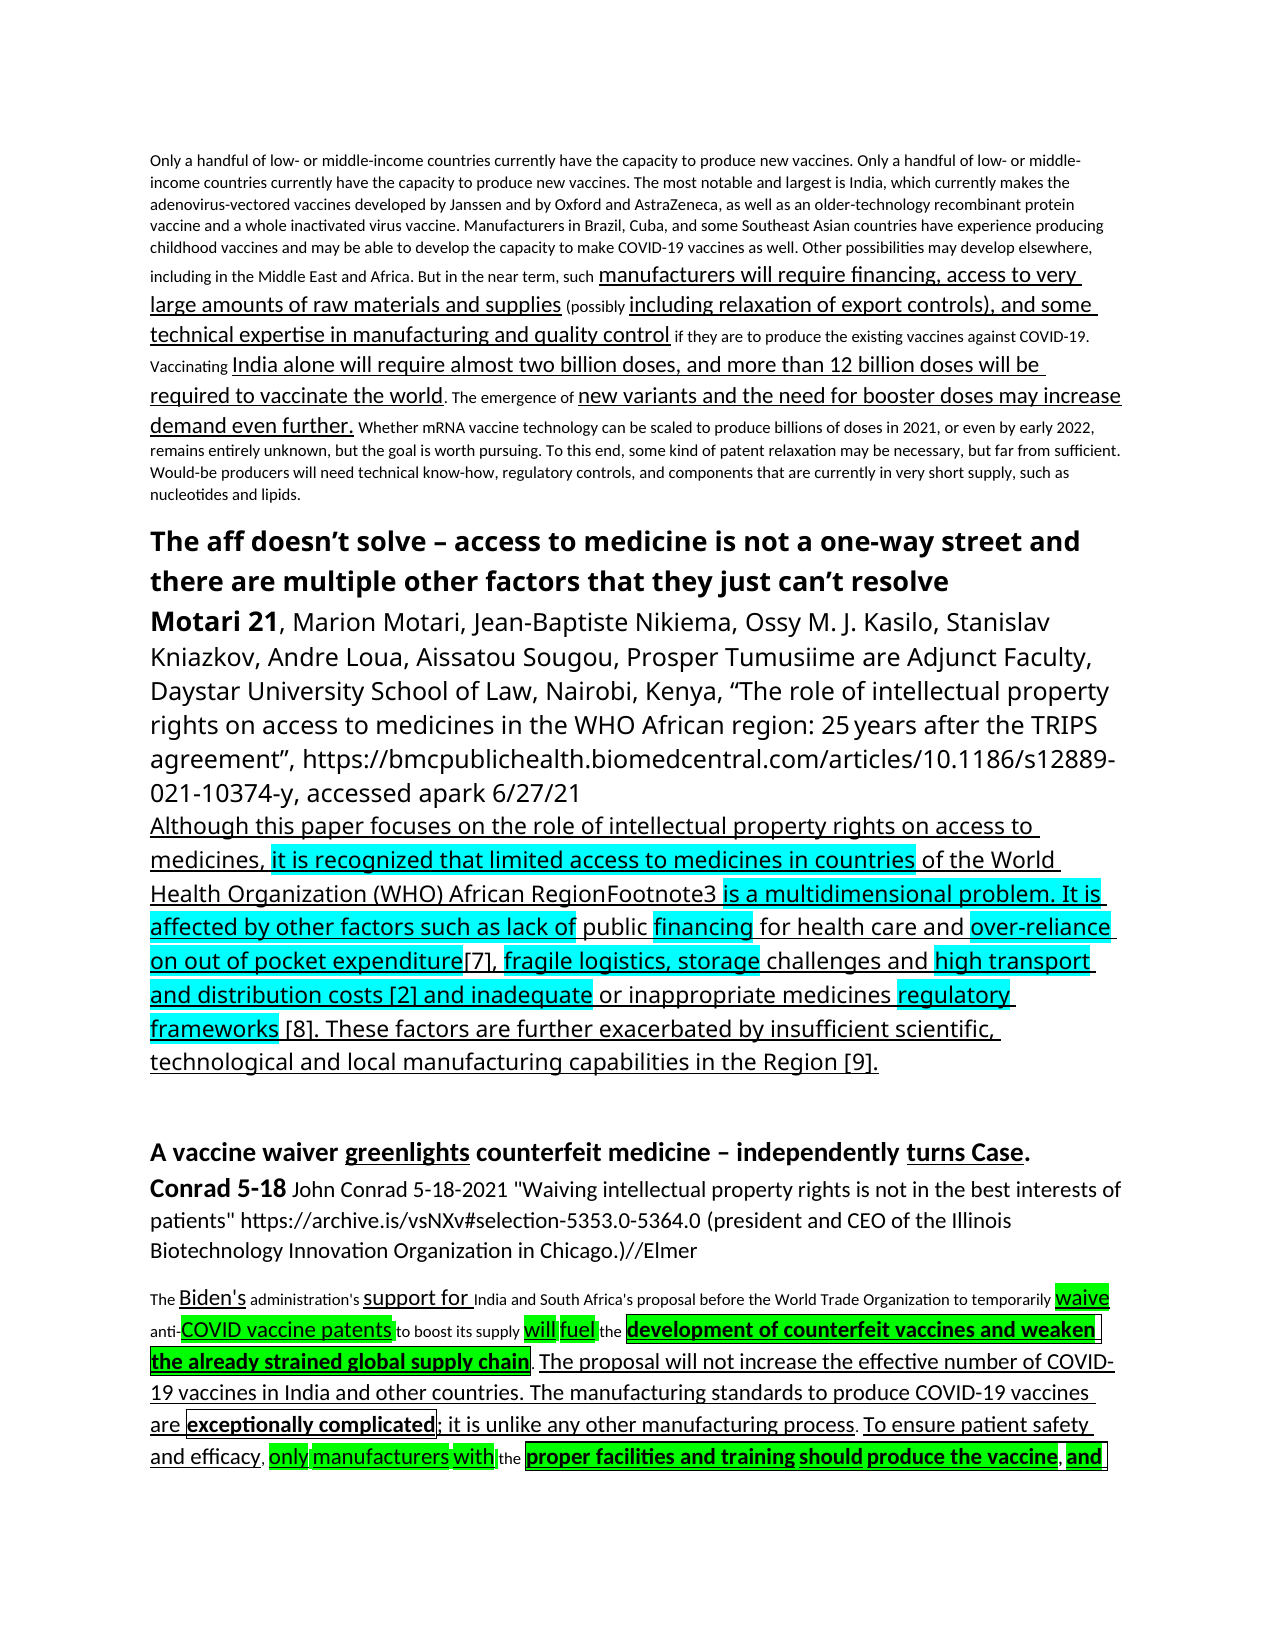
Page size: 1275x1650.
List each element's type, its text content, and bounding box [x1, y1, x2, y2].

text Conrad 5-18 John Conrad 5-18-2021 "Waiving intellectual property rights is not in the best interests of patients" https://archive.is/vsNXv#selection-5353.0-5364.0 (president and CEO of the Illinois Biotechnology Innovation Organization in Chicago.)//Elmer [150, 1171, 1125, 1264]
subtitle A vaccine waiver greenlights counterfeit medicine – independently turns Case. [150, 1135, 1125, 1168]
text Motari 21, Marion Motari, Jean-Baptiste Nikiema, Ossy M. J. Kasilo, Stanislav Kniazkov, Andre Loua, Aissatou Sougou, Prosper Tumusiime are Adjunct Faculty, Daystar University School of Law, Nairobi, Kenya, “The role of intellectual property rights on access to medicines in the WHO African region: 25 years after the TRIPS agreement”, https://bmcpublichealth.biomedcentral.com/articles/10.1186/s12889-021-10374-y, accessed apark 6/27/21 [150, 603, 1125, 810]
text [150, 150, 1125, 505]
subtitle The aff doesn’t solve – access to medicine is not a one-way street and there are multiple other factors that they just can’t resolve [150, 523, 1125, 599]
text Although this paper focuses on the role of intellectual property rights on access to medicines, it is recognized that limited access to medicines in countries of the World Health Organization (WHO) African RegionFootnote3 is a multidimensional problem. It is affected by other factors such as lack of public financing for health care and over-reliance on out of pocket expenditure[7], fragile logistics, storage challenges and high transport and distribution costs [2] and inadequate or inappropriate medicines regulatory frameworks [8]. These factors are further exacerbated by insufficient scientific, technological and local manufacturing capabilities in the Region [9]. [150, 810, 1125, 1078]
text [150, 1283, 1125, 1471]
